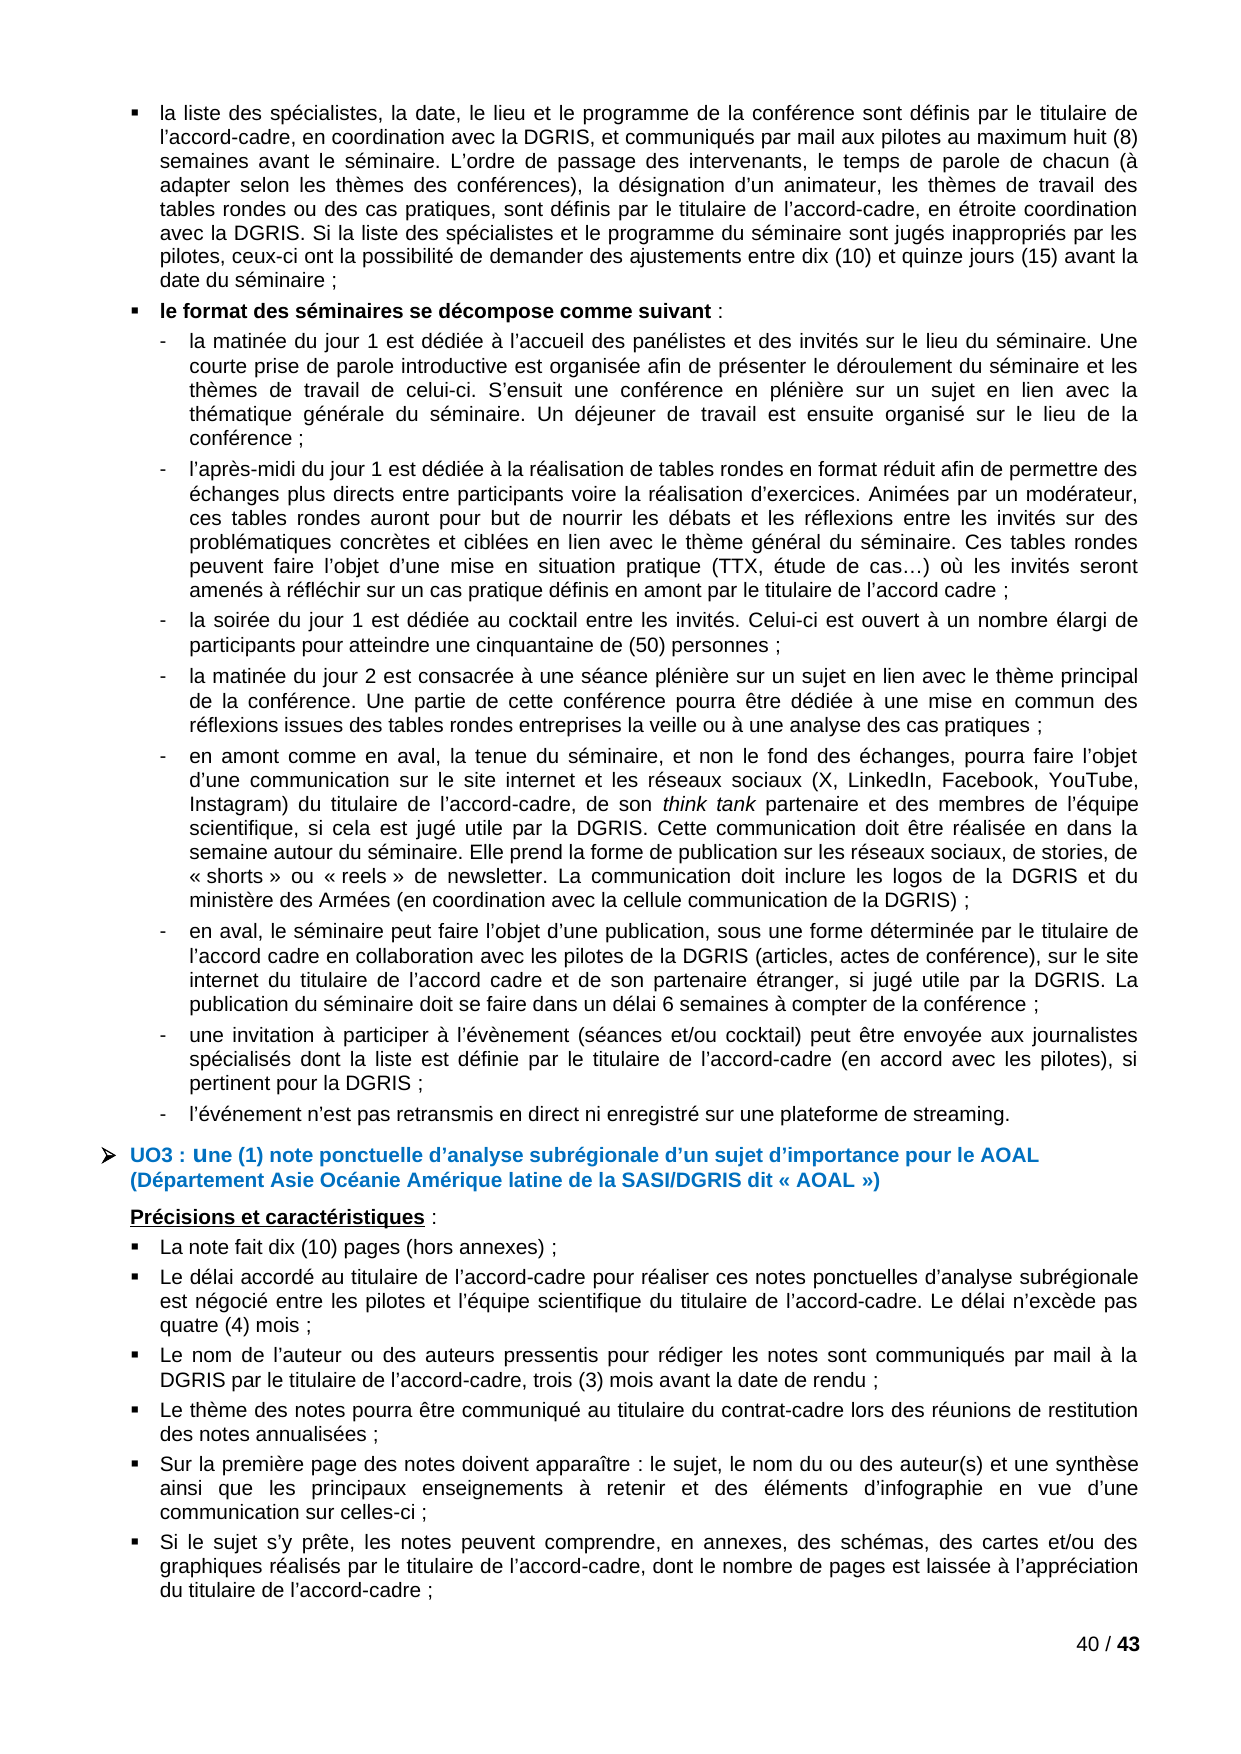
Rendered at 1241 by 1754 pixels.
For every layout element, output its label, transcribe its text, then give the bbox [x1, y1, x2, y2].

list une invitation à participer à l’évènement (séances et/ou cocktail) peut être envoyée aux journalistes spécialisés dont la liste est définie par le titulaire de l’accord-cadre (en accord avec les pilotes), si pertinent pour la DGRIS ; [159, 1022, 1140, 1095]
list la matinée du jour 1 est dédiée à l’accueil des panélistes et des invités sur le lieu du séminaire. Une courte prise de parole introductive est organisée afin de présenter le déroulement du séminaire et les thèmes de travail de celui-ci. S’ensuit une conférence en plénière sur un sujet en lien avec la thématique générale du séminaire. Un déjeuner de travail est ensuite organisé sur le lieu de la conférence ; [159, 329, 1140, 450]
list UO3 : une (1) note ponctuelle d’analyse subrégionale d’un sujet d’importance pour le AOAL (Département Asie Océanie Amérique latine de la SASI/DGRIS dit « AOAL ») [100, 1139, 1140, 1192]
list en aval, le séminaire peut faire l’objet d’une publication, sous une forme déterminée par le titulaire de l’accord cadre en collaboration avec les pilotes de la DGRIS (articles, actes de conférence), sur le site internet du titulaire de l’accord cadre et de son partenaire étranger, si jugé utile par la DGRIS. La publication du séminaire doit se faire dans un délai 6 semaines à compter de la conférence ; [159, 918, 1140, 1016]
list la liste des spécialistes, la date, le lieu et le programme de la conférence sont définis par le titulaire de l’accord-cadre, en coordination avec la DGRIS, et communiqués par mail aux pilotes au maximum huit (8) semaines avant le séminaire. L’ordre de passage des intervenants, le temps de parole de chacun (à adapter selon les thèmes des conférences), la désignation d’un animateur, les thèmes de travail des tables rondes ou des cas pratiques, sont définis par le titulaire de l’accord-cadre, en étroite coordination avec la DGRIS. Si la liste des spécialistes et le programme du séminaire sont jugés inappropriés par les pilotes, ceux-ci ont la possibilité de demander des ajustements entre dix (10) et quinze jours (15) avant la date du séminaire ; [130, 100, 1140, 292]
text Précisions et caractéristiques : [130, 1204, 1140, 1228]
list Le délai accordé au titulaire de l’accord-cadre pour réaliser ces notes ponctuelles d’analyse subrégionale est négocié entre les pilotes et l’équipe scientifique du titulaire de l’accord-cadre. Le délai n’excède pas quatre (4) mois ; [130, 1265, 1140, 1337]
list Sur la première page des notes doivent apparaître : le sujet, le nom du ou des auteur(s) et une synthèse ainsi que les principaux enseignements à retenir et des éléments d’infographie en vue d’une communication sur celles-ci ; [130, 1452, 1140, 1524]
list Le nom de l’auteur ou des auteurs pressentis pour rédiger les notes sont communiqués par mail à la DGRIS par le titulaire de l’accord-cadre, trois (3) mois avant la date de rendu ; [130, 1343, 1140, 1391]
list le format des séminaires se décompose comme suivant : [130, 298, 1140, 322]
list en amont comme en aval, la tenue du séminaire, et non le fond des échanges, pourra faire l’objet d’une communication sur le site internet et les réseaux sociaux (X, LinkedIn, Facebook, YouTube, Instagram) du titulaire de l’accord-cadre, de son think tank partenaire et des membres de l’équipe scientifique, si cela est jugé utile par la DGRIS. Cette communication doit être réalisée en dans la semaine autour du séminaire. Elle prend la forme de publication sur les réseaux sociaux, de stories, de « shorts » ou « reels » de newsletter. La communication doit inclure les logos de la DGRIS et du ministère des Armées (en coordination avec la cellule communication de la DGRIS) ; [159, 743, 1140, 912]
list Si le sujet s’y prête, les notes peuvent comprendre, en annexes, des schémas, des cartes et/ou des graphiques réalisés par le titulaire de l’accord-cadre, dont le nombre de pages est laissée à l’appréciation du titulaire de l’accord-cadre ; [130, 1530, 1140, 1602]
list La note fait dix (10) pages (hors annexes) ; [130, 1235, 1140, 1259]
list Le thème des notes pourra être communiqué au titulaire du contrat-cadre lors des réunions de restitution des notes annualisées ; [130, 1398, 1140, 1446]
list la matinée du jour 2 est consacrée à une séance plénière sur un sujet en lien avec le thème principal de la conférence. Une partie de cette conférence pourra être dédiée à une mise en commun des réflexions issues des tables rondes entreprises la veille ou à une analyse des cas pratiques ; [159, 663, 1140, 737]
list la soirée du jour 1 est dédiée au cocktail entre les invités. Celui-ci est ouvert à un nombre élargi de participants pour atteindre une cinquantaine de (50) personnes ; [159, 608, 1140, 657]
list l’événement n’est pas retransmis en direct ni enregistré sur une plateforme de streaming. [159, 1101, 1140, 1127]
list l’après-midi du jour 1 est dédiée à la réalisation de tables rondes en format réduit afin de permettre des échanges plus directs entre participants voire la réalisation d’exercices. Animées par un modérateur, ces tables rondes auront pour but de nourrir les débats et les réflexions entre les invités sur des problématiques concrètes et ciblées en lien avec le thème général du séminaire. Ces tables rondes peuvent faire l’objet d’une mise en situation pratique (TTX, étude de cas…) où les invités seront amenés à réfléchir sur un cas pratique définis en amont par le titulaire de l’accord cadre ; [159, 456, 1140, 601]
